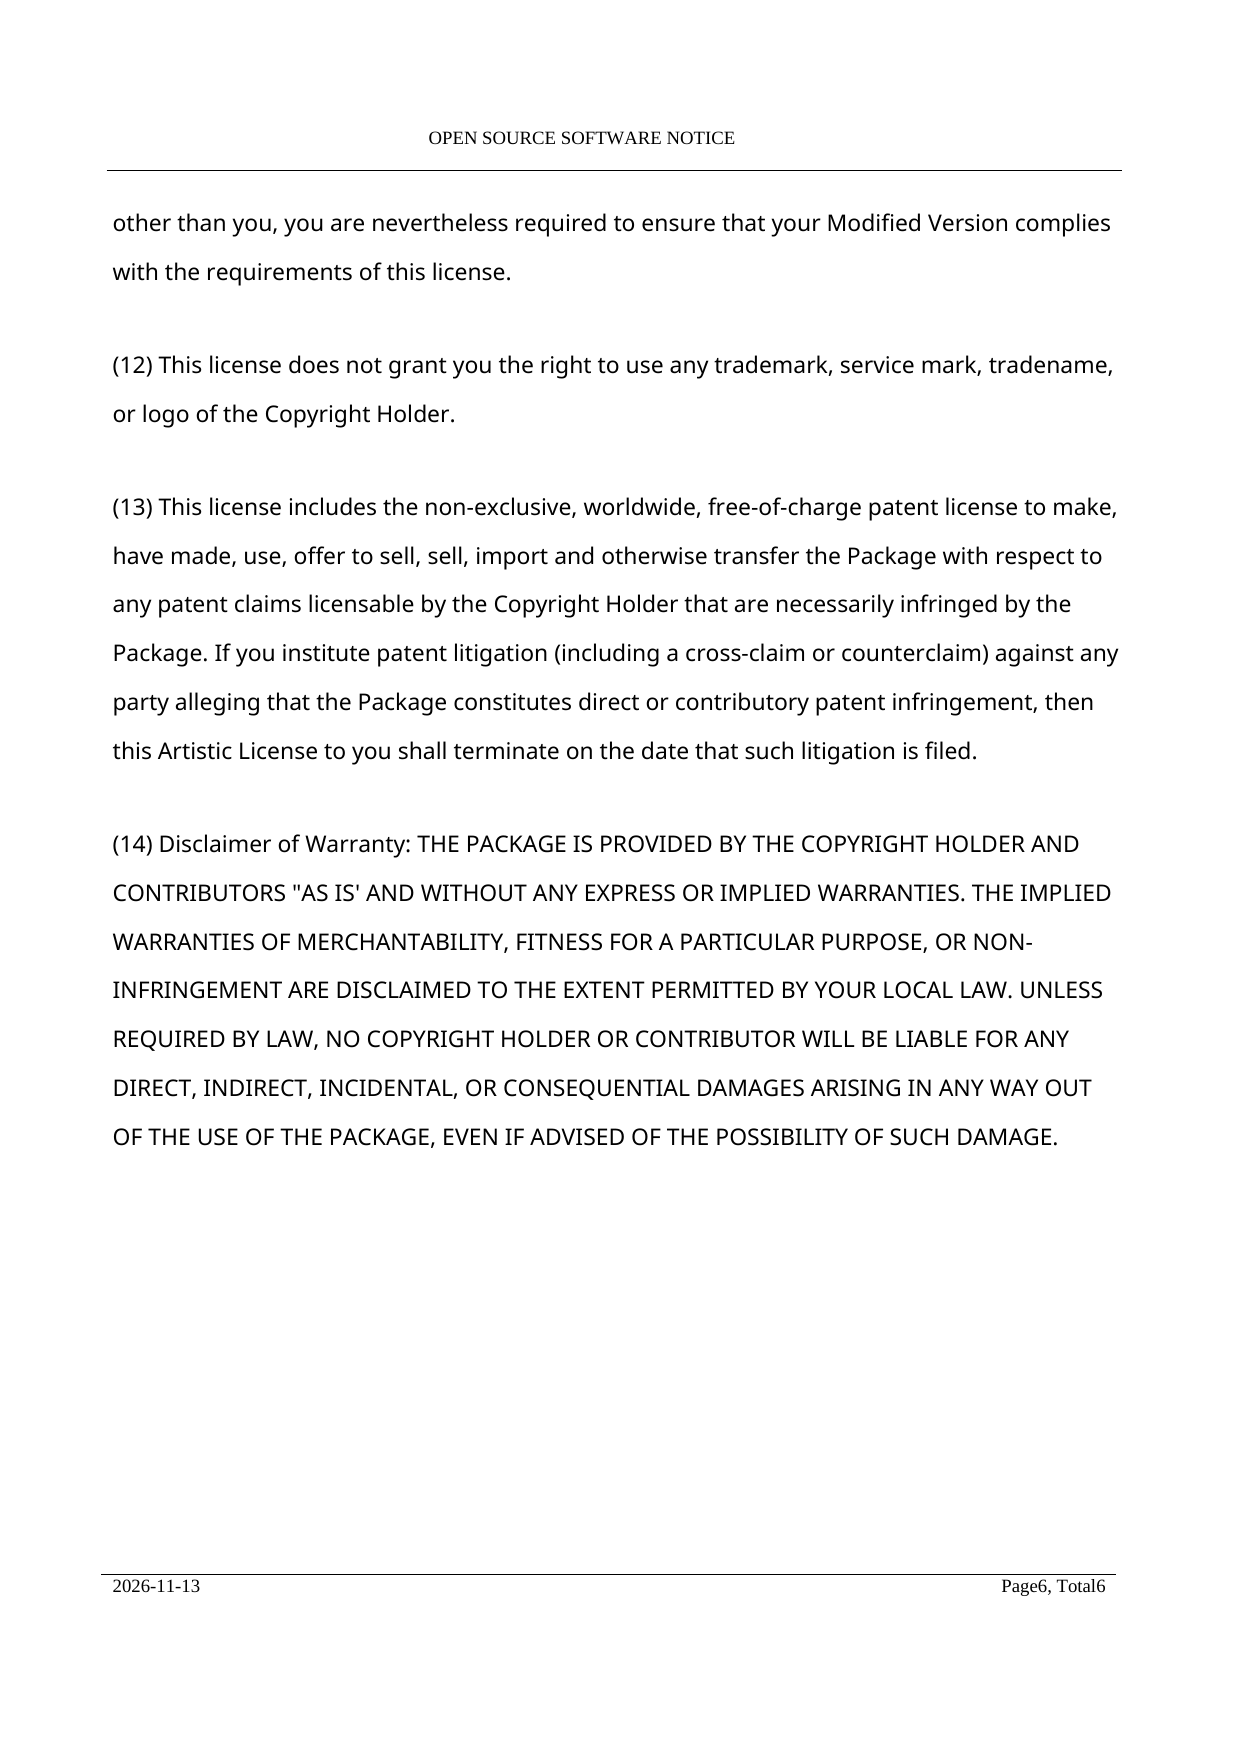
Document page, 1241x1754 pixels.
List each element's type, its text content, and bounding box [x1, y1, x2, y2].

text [112, 206, 1128, 288]
text (12) This license does not grant you the right to use any trademark, service mark, tradename, or logo of the Copyright Holder. [112, 348, 1128, 429]
text (13) This license includes the non-exclusive, worldwide, free-of-charge patent license to make, have made, use, offer to sell, sell, import and otherwise transfer the Package with respect to any patent claims licensable by the Copyright Holder that are necessarily infringed by the Package. If you institute patent litigation (including a cross-claim or counterclaim) against any party alleging that the Package constitutes direct or contributory patent infringement, then this Artistic License to you shall terminate on the date that such litigation is filed. [112, 490, 1128, 767]
text (14) Disclaimer of Warranty: THE PACKAGE IS PROVIDED BY THE COPYRIGHT HOLDER AND CONTRIBUTORS "AS IS' AND WITHOUT ANY EXPRESS OR IMPLIED WARRANTIES. THE IMPLIED WARRANTIES OF MERCHANTABILITY, FITNESS FOR A PARTICULAR PURPOSE, OR NON-INFRINGEMENT ARE DISCLAIMED TO THE EXTENT PERMITTED BY YOUR LOCAL LAW. UNLESS REQUIRED BY LAW, NO COPYRIGHT HOLDER OR CONTRIBUTOR WILL BE LIABLE FOR ANY DIRECT, INDIRECT, INCIDENTAL, OR CONSEQUENTIAL DAMAGES ARISING IN ANY WAY OUT OF THE USE OF THE PACKAGE, EVEN IF ADVISED OF THE POSSIBILITY OF SUCH DAMAGE. [112, 827, 1128, 1152]
